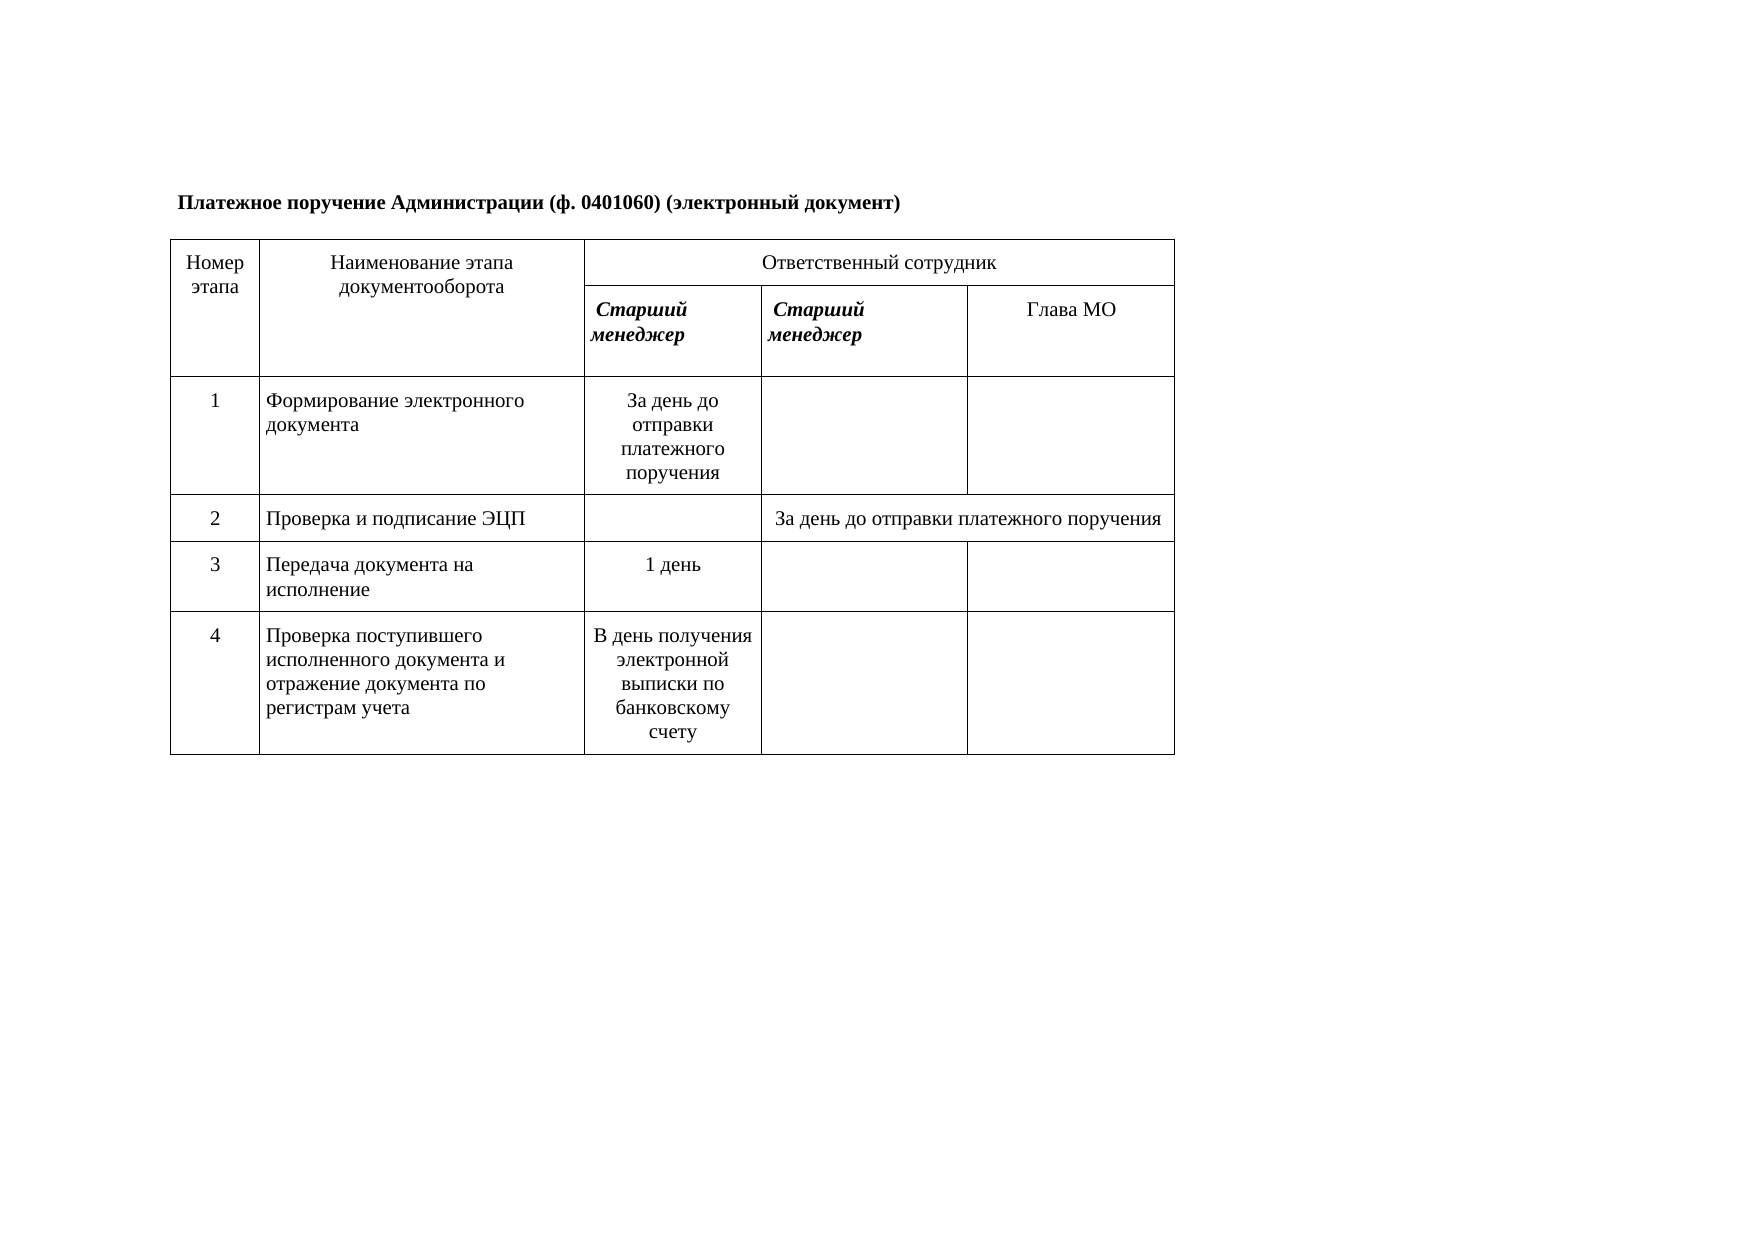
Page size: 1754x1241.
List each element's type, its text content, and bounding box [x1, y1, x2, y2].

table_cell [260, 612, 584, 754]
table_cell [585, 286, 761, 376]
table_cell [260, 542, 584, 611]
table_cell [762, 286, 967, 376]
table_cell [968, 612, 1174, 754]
text Платежное поручение Администрации (ф. 0401060) (электронный документ) [177, 190, 1665, 214]
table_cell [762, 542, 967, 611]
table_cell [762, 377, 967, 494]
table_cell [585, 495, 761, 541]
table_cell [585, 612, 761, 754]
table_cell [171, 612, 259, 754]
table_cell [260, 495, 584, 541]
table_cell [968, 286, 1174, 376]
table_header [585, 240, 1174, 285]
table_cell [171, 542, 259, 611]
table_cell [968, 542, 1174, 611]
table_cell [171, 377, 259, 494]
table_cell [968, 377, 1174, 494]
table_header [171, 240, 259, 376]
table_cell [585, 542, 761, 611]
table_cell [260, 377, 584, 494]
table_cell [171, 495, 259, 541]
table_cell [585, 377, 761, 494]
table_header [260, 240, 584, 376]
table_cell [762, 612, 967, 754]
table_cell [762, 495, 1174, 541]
